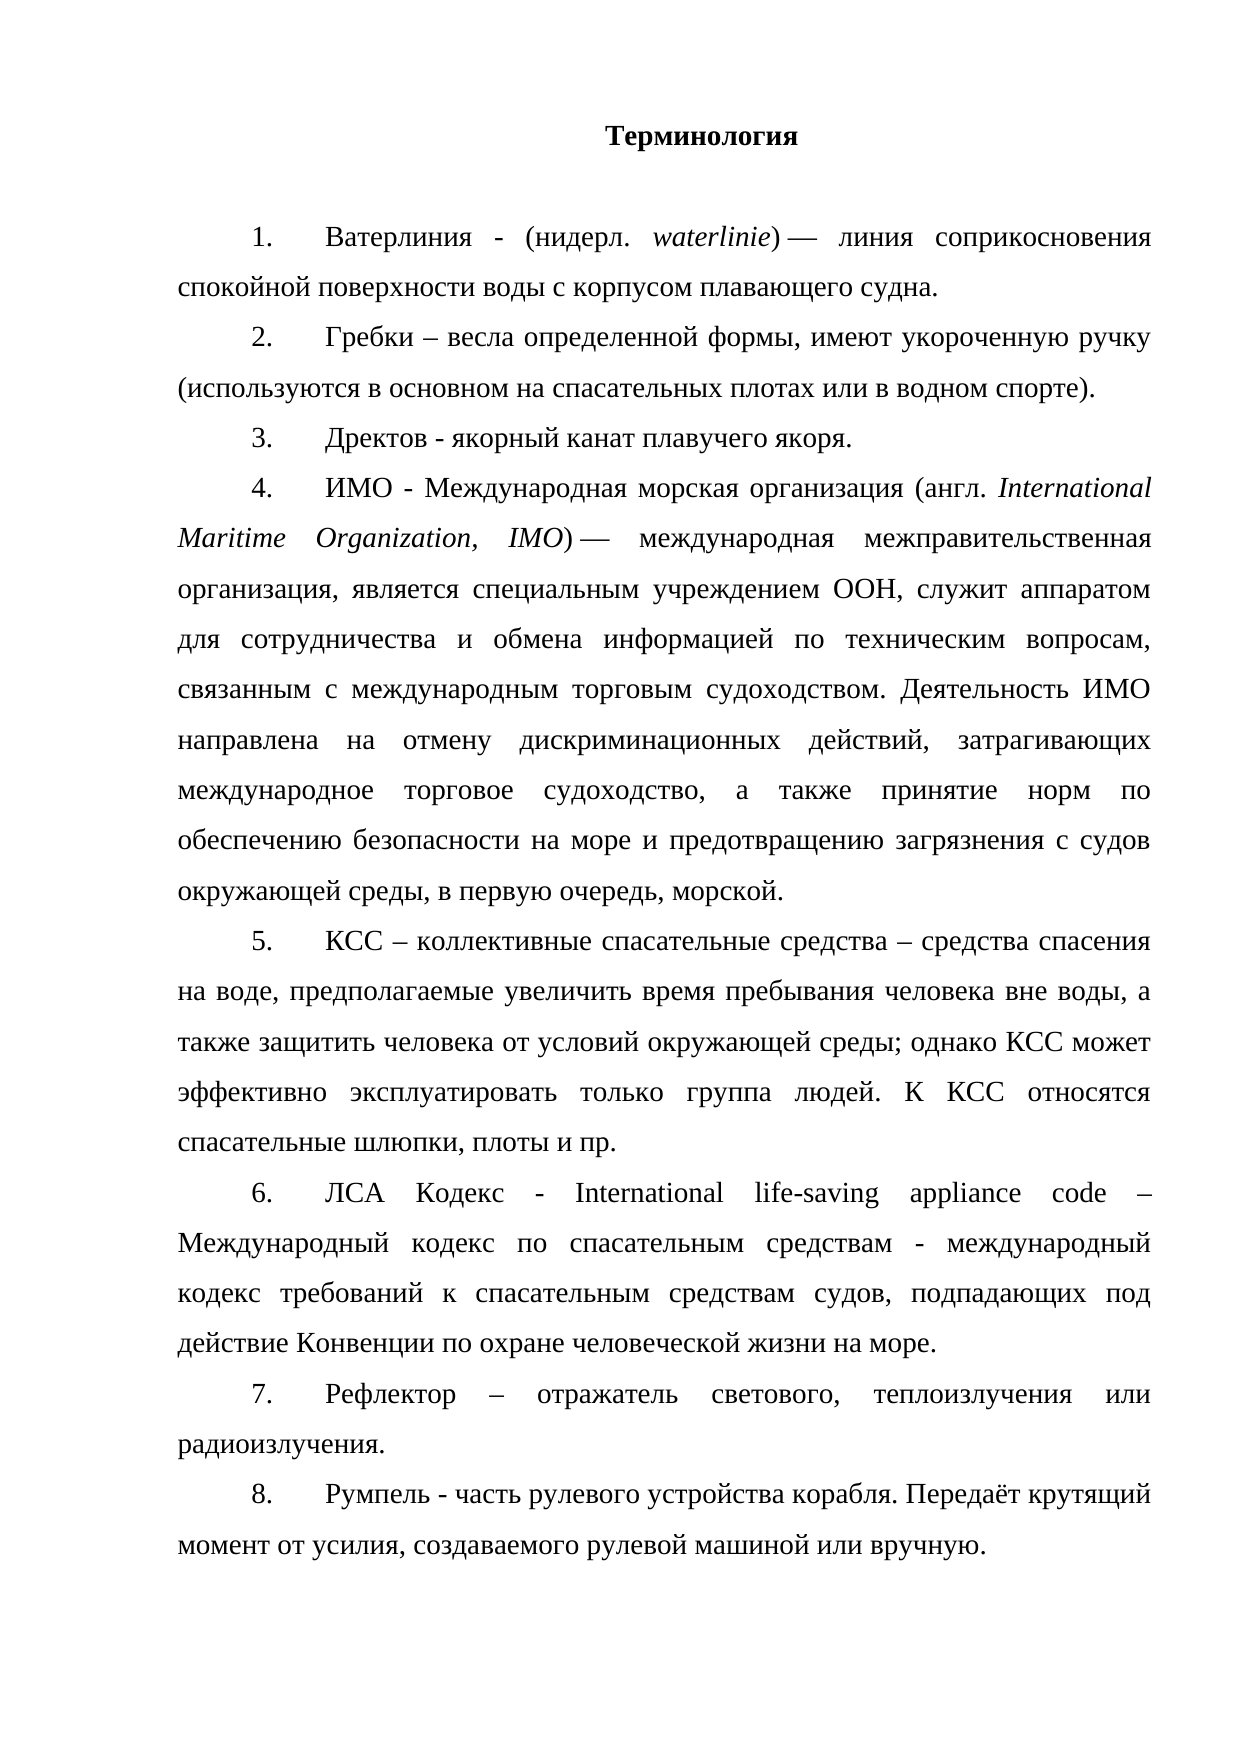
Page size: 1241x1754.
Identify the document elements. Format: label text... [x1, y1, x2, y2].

text Терминология [177, 118, 1152, 152]
list Дректов - якорный канат плавучего якоря. [177, 420, 1152, 453]
list Рефлектор – отражатель светового, теплоизлучения или радиоизлучения. [177, 1376, 1152, 1460]
list Гребки – весла определенной формы, имеют укороченную ручку (используются в основном на спасательных плотах или в водном спорте). [177, 319, 1152, 403]
list ЛСА Кодекс - International life-saving appliance code – Международный кодекс по спасательным средствам - международный кодекс требований к спасательным средствам судов, подпадающих под действие Конвенции по охране человеческой жизни на море. [177, 1175, 1152, 1359]
list КСС – коллективные спасательные средства – средства спасения на воде, предполагаемые увеличить время пребывания человека вне воды, а также защитить человека от условий окружающей среды; однако КСС может эффективно эксплуатировать только группа людей. К КСС относятся спасательные шлюпки, плоты и пр. [177, 923, 1152, 1158]
list Ватерлиния - (нидерл. waterlinie) — линия соприкосновения спокойной поверхности воды с корпусом плавающего судна. [177, 219, 1152, 303]
list ИМО - Международная морская организация (англ. International Maritime Organization, IMO) — международная межправительственная организация, является специальным учреждением ООН, служит аппаратом для сотрудничества и обмена информацией по техническим вопросам, связанным с международным торговым судоходством. Деятельность ИМО направлена на отмену дискриминационных действий, затрагивающих международное торговое судоходство, а также принятие норм по обеспечению безопасности на море и предотвращению загрязнения с судов окружающей среды, в первую очередь, морской. [177, 470, 1152, 906]
list Румпель - часть рулевого устройства корабля. Передаёт крутящий момент от усилия, создаваемого рулевой машиной или вручную. [177, 1477, 1152, 1560]
